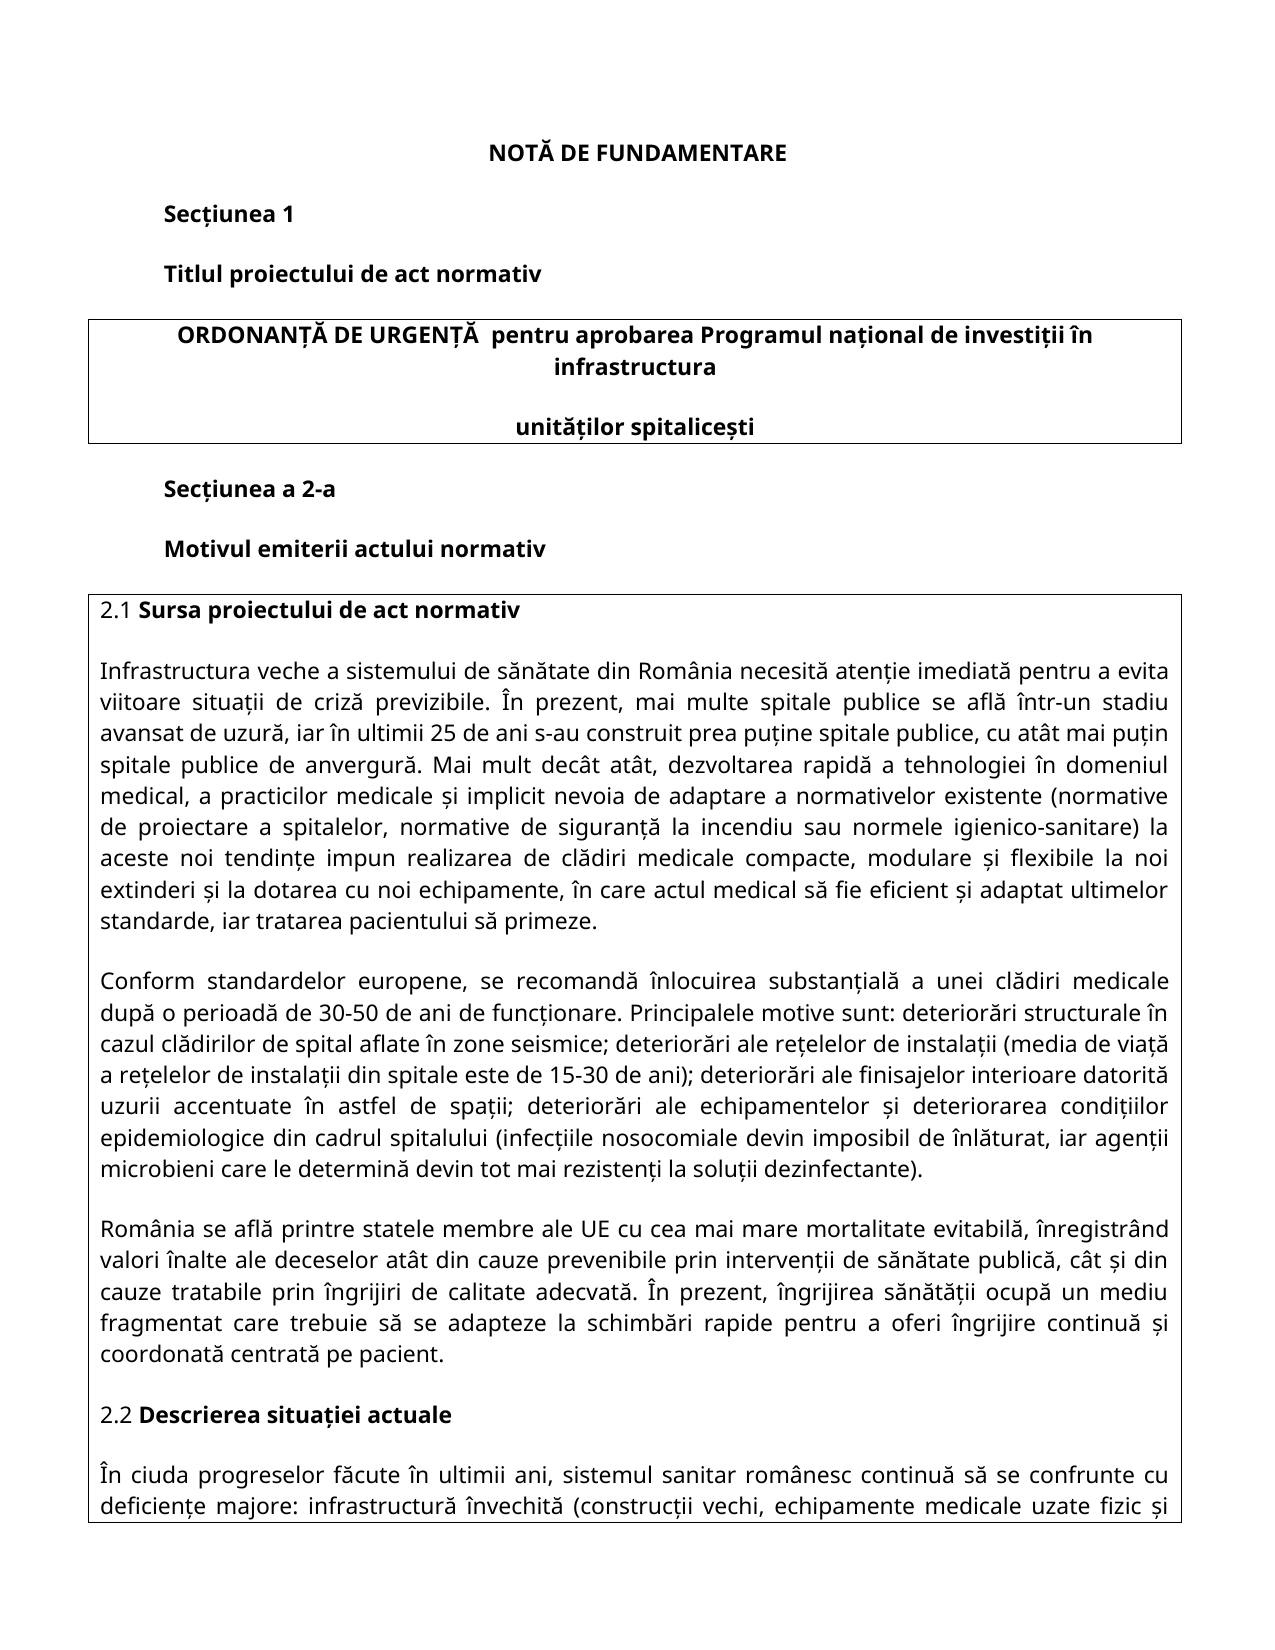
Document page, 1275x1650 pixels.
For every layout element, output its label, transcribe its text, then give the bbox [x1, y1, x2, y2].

title Secțiunea 1 [89, 198, 1186, 229]
text Secțiunea a 2-a [89, 473, 1186, 504]
title NOTĂ DE FUNDAMENTARE [89, 137, 1186, 168]
title Titlul proiectului de act normativ [89, 258, 1186, 289]
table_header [89, 595, 1181, 1522]
text Motivul emiterii actului normativ [89, 533, 1186, 564]
table_header ORDONANȚĂ DE URGENȚĂ pentru aprobarea Programul național de investiții în infrastructura unităților spitalicești [89, 320, 1181, 442]
